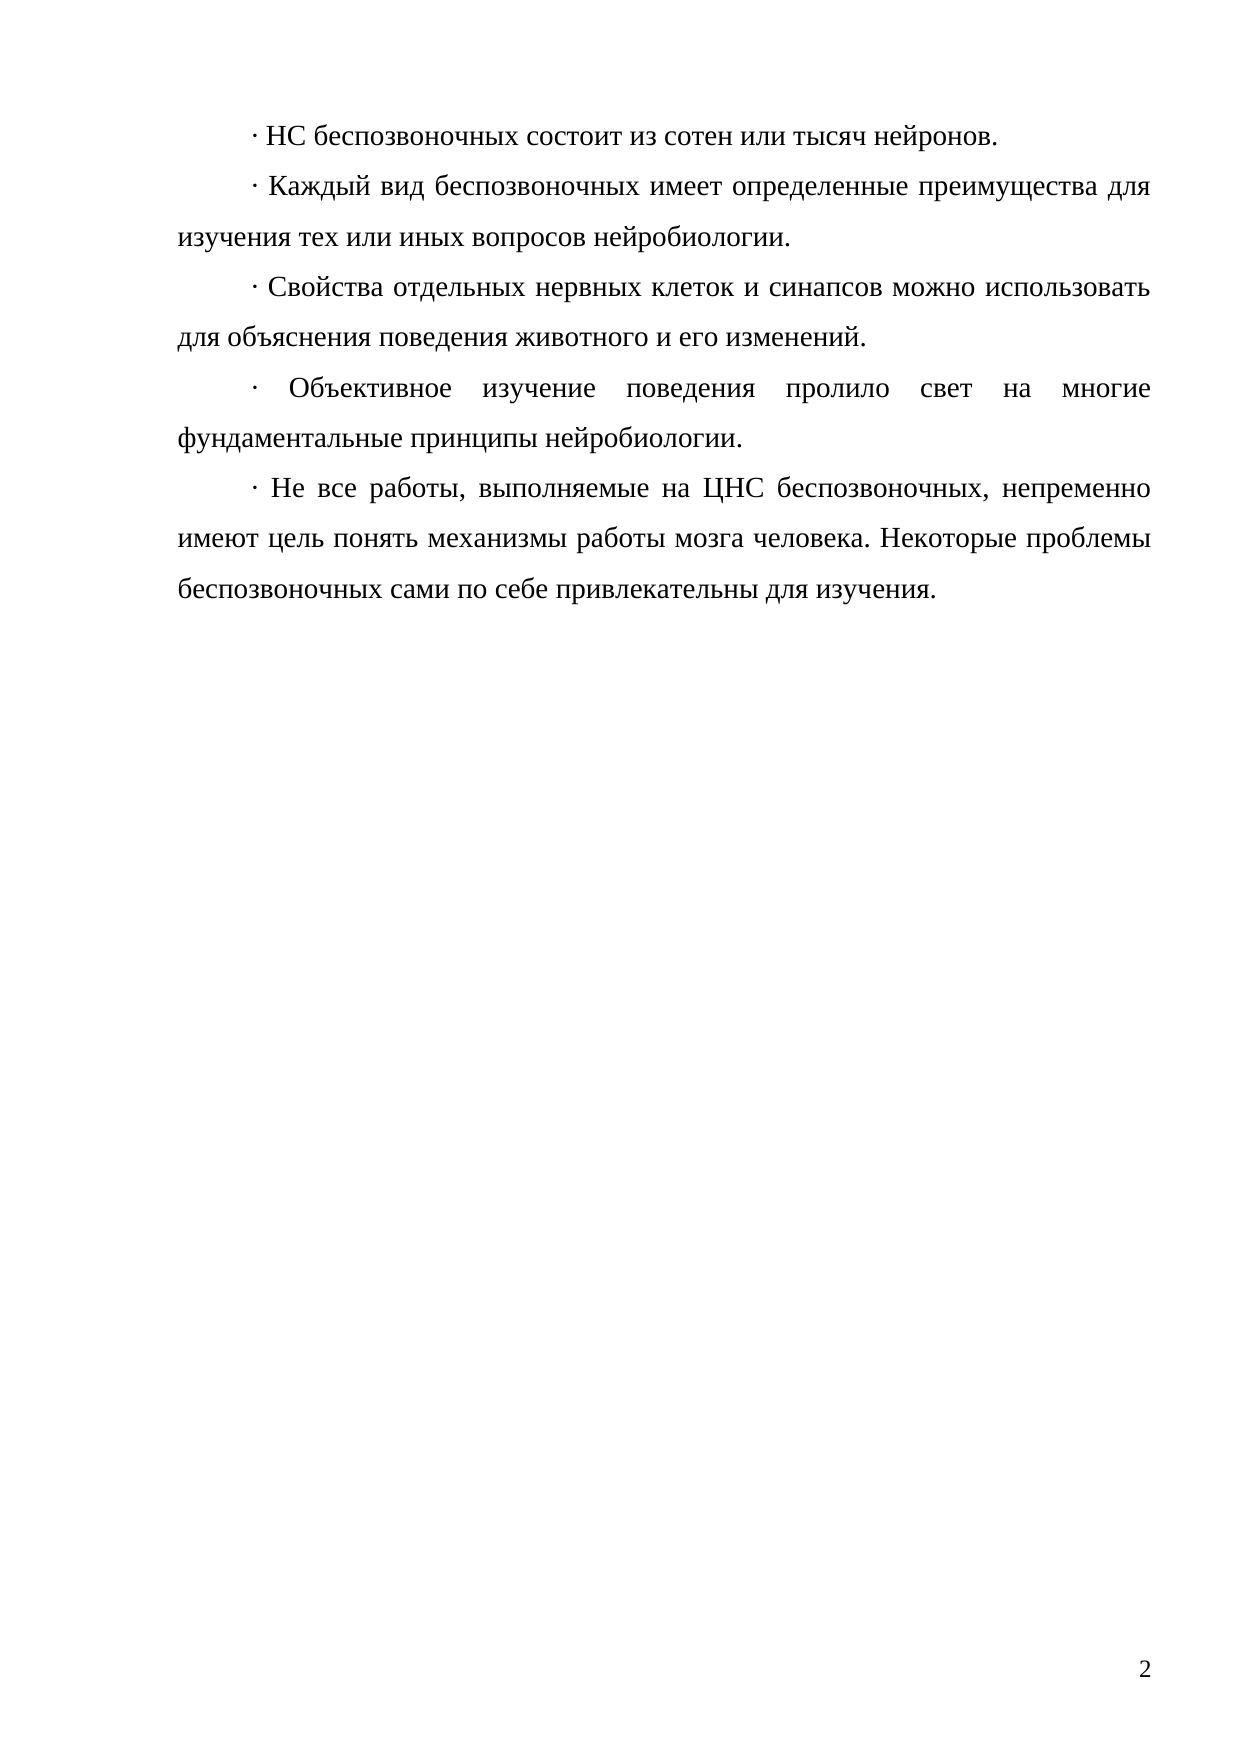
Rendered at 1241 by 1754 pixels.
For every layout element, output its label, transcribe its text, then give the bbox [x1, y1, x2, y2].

text ∙ НС беспозвоночных состоит из сотен или тысяч нейронов. [177, 118, 1152, 152]
text ∙ Каждый вид беспозвоночных имеет определенные преимущества для изучения тех или иных вопросов нейробиологии. [177, 168, 1152, 252]
text ∙ Объективное изучение поведения пролило свет на многие фундаментальные принципы нейробиологии. [177, 370, 1152, 453]
text ∙ Не все работы, выполняемые на ЦНС беспозвоночных, непременно имеют цель понять механизмы работы мозга человека. Некоторые проблемы беспозвоночных сами по себе привлекательны для изучения. [177, 470, 1152, 604]
text ∙ Свойства отдельных нервных клеток и синапсов можно использовать для объяснения поведения животного и его изменений. [177, 269, 1152, 353]
